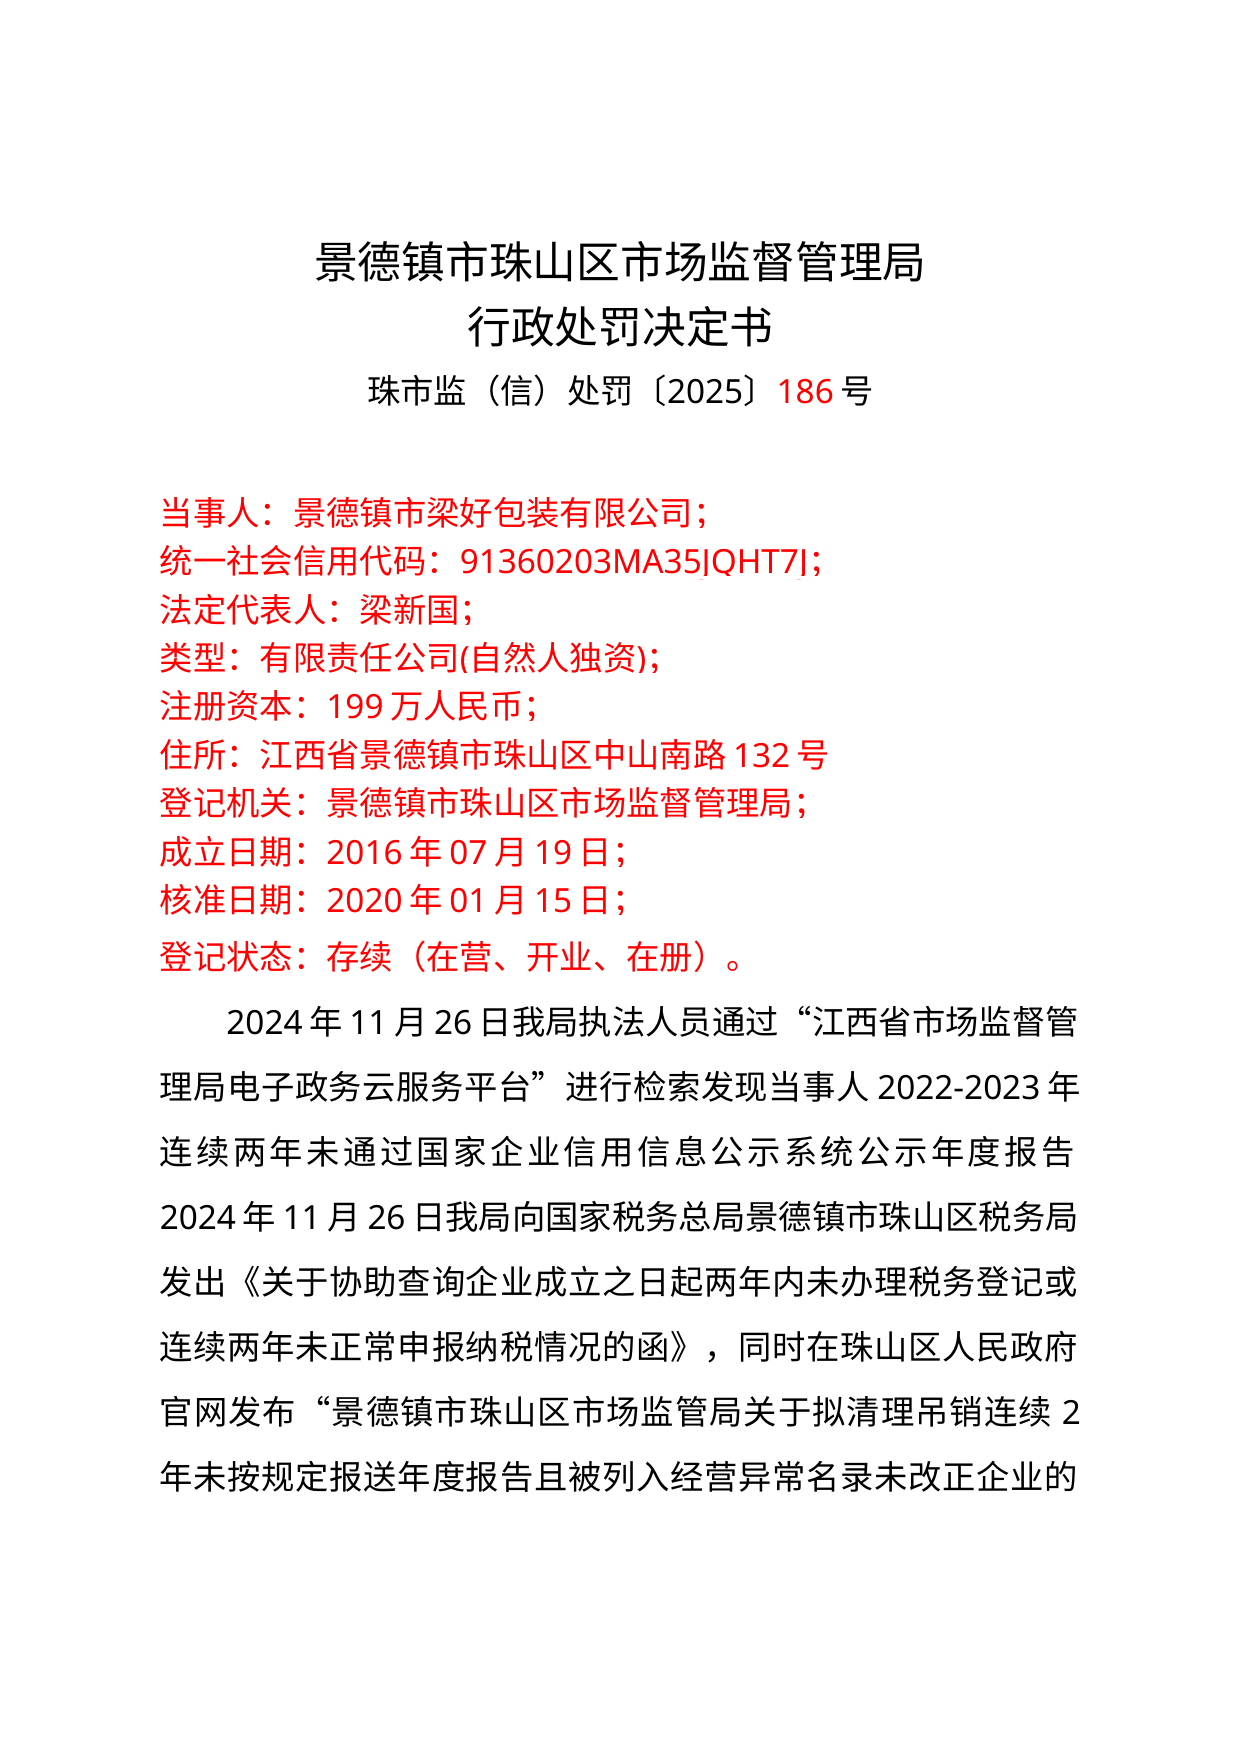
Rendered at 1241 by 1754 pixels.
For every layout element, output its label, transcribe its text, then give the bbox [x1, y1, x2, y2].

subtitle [159, 987, 1081, 1507]
text 核准日期：2020年01月15日； [159, 874, 1081, 922]
subtitle 景德镇市珠山区市场监督管理局 [159, 227, 1081, 292]
text 登记机关：景德镇市珠山区市场监督管理局； [159, 777, 1081, 825]
text 成立日期：2016年07月19日； [159, 825, 1081, 874]
text 珠市监（信）处罚〔2025〕186号 [159, 357, 1081, 422]
text 当事人：景德镇市梁好包装有限公司； [159, 487, 1081, 535]
text 统一社会信用代码：91360203MA35JQHT7J； [159, 535, 1081, 584]
text 住所：江西省景德镇市珠山区中山南路132号 [159, 729, 1081, 777]
text 注册资本：199万人民币； [159, 680, 1081, 729]
text 类型：有限责任公司(自然人独资)； [159, 632, 1081, 680]
text 法定代表人：梁新国； [159, 584, 1081, 632]
subtitle 行政处罚决定书 [159, 292, 1081, 357]
text 登记状态：存续（在营、开业、在册）。 [159, 922, 1081, 987]
